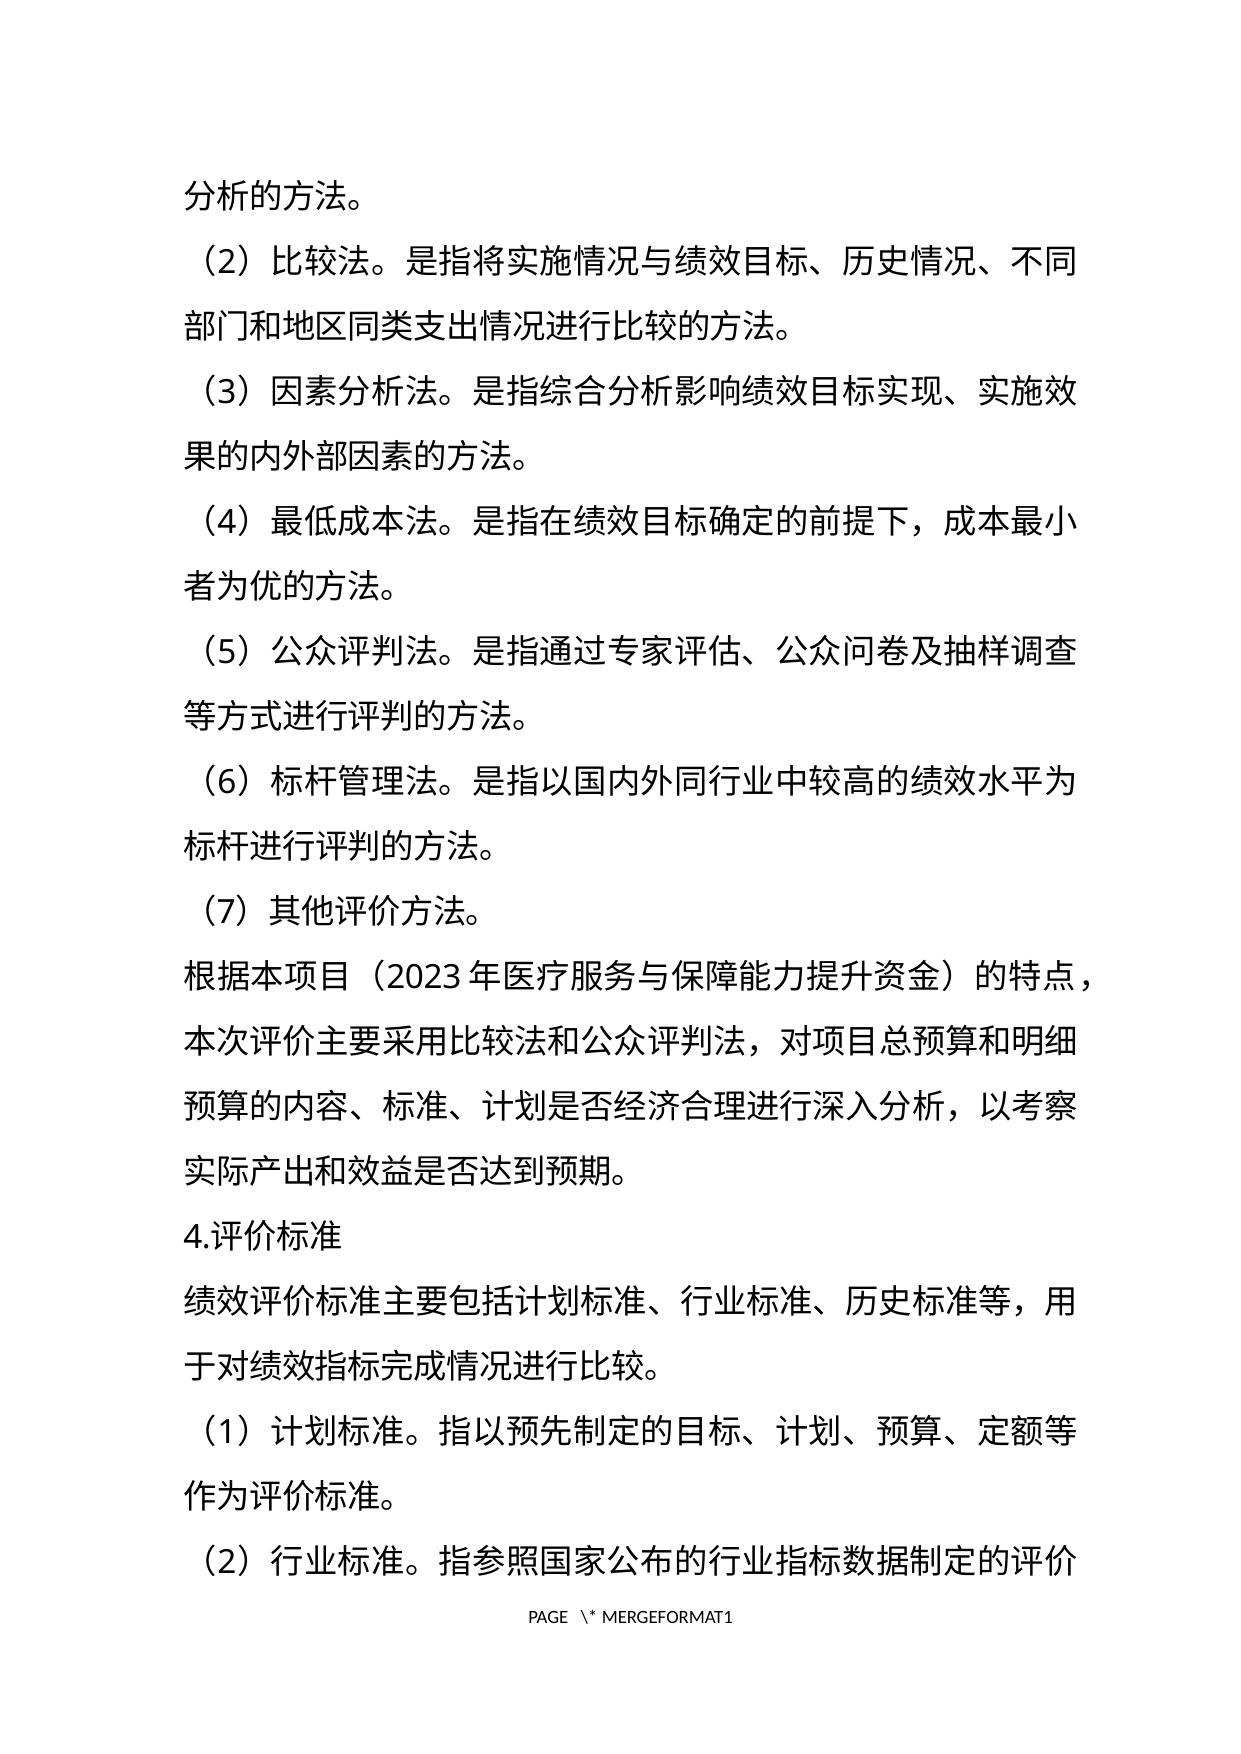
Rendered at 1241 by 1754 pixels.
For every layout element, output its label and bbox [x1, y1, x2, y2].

text [183, 162, 1078, 1592]
